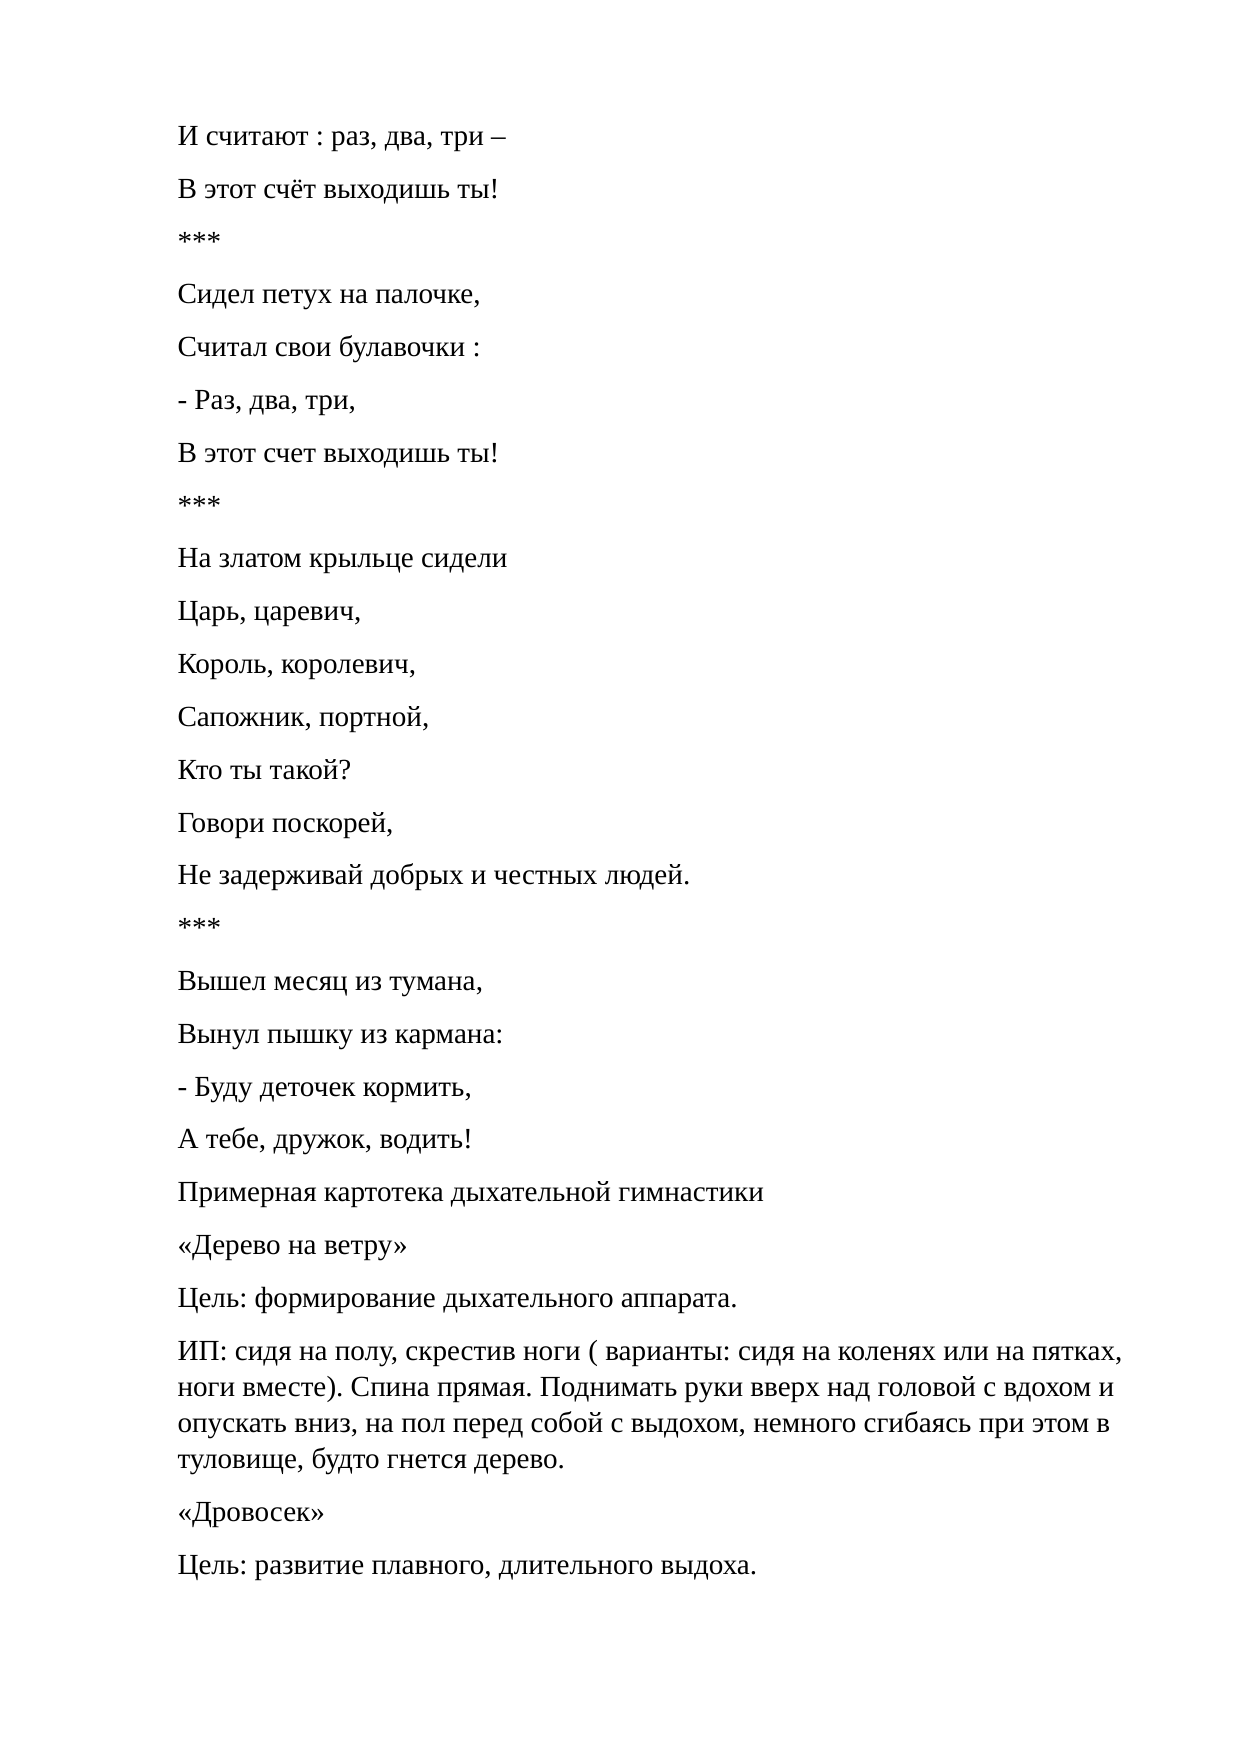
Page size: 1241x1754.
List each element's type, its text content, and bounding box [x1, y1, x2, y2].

text - Буду деточек кормить, [177, 1069, 1152, 1102]
text Говори поскорей, [177, 805, 1152, 838]
text *** [177, 224, 1152, 257]
text В этот счет выходишь ты! [177, 435, 1152, 468]
text И считают : раз, два, три – [177, 118, 1152, 152]
text Сапожник, портной, [177, 699, 1152, 733]
text Кто ты такой? [177, 752, 1152, 785]
text *** [177, 910, 1152, 944]
text Вынул пышку из кармана: [177, 1016, 1152, 1049]
text Царь, царевич, [177, 593, 1152, 627]
text Считал свои булавочки : [177, 329, 1152, 363]
text «Дровосек» [177, 1494, 1152, 1528]
text Цель: развитие плавного, длительного выдоха. [177, 1547, 1152, 1580]
text Не задерживай добрых и честных людей. [177, 857, 1152, 891]
text - Раз, два, три, [177, 382, 1152, 416]
text *** [177, 488, 1152, 521]
text Вышел месяц из тумана, [177, 963, 1152, 997]
text Примерная картотека дыхательной гимнастики [177, 1174, 1152, 1208]
text Цель: формирование дыхательного аппарата. [177, 1280, 1152, 1313]
text На златом крыльце сидели [177, 541, 1152, 574]
text Король, королевич, [177, 646, 1152, 680]
text «Дерево на ветру» [177, 1227, 1152, 1261]
text А тебе, дружок, водить! [177, 1122, 1152, 1155]
text В этот счёт выходишь ты! [177, 171, 1152, 204]
text Сидел петух на палочке, [177, 277, 1152, 310]
text ИП: сидя на полу, скрестив ноги ( варианты: сидя на коленях или на пятках, ноги вместе). Спина прямая. Поднимать руки вверх над головой с вдохом и опускать вниз, на пол перед собой с выдохом, немного сгибаясь при этом в туловище, будто гнется дерево. [177, 1333, 1152, 1475]
